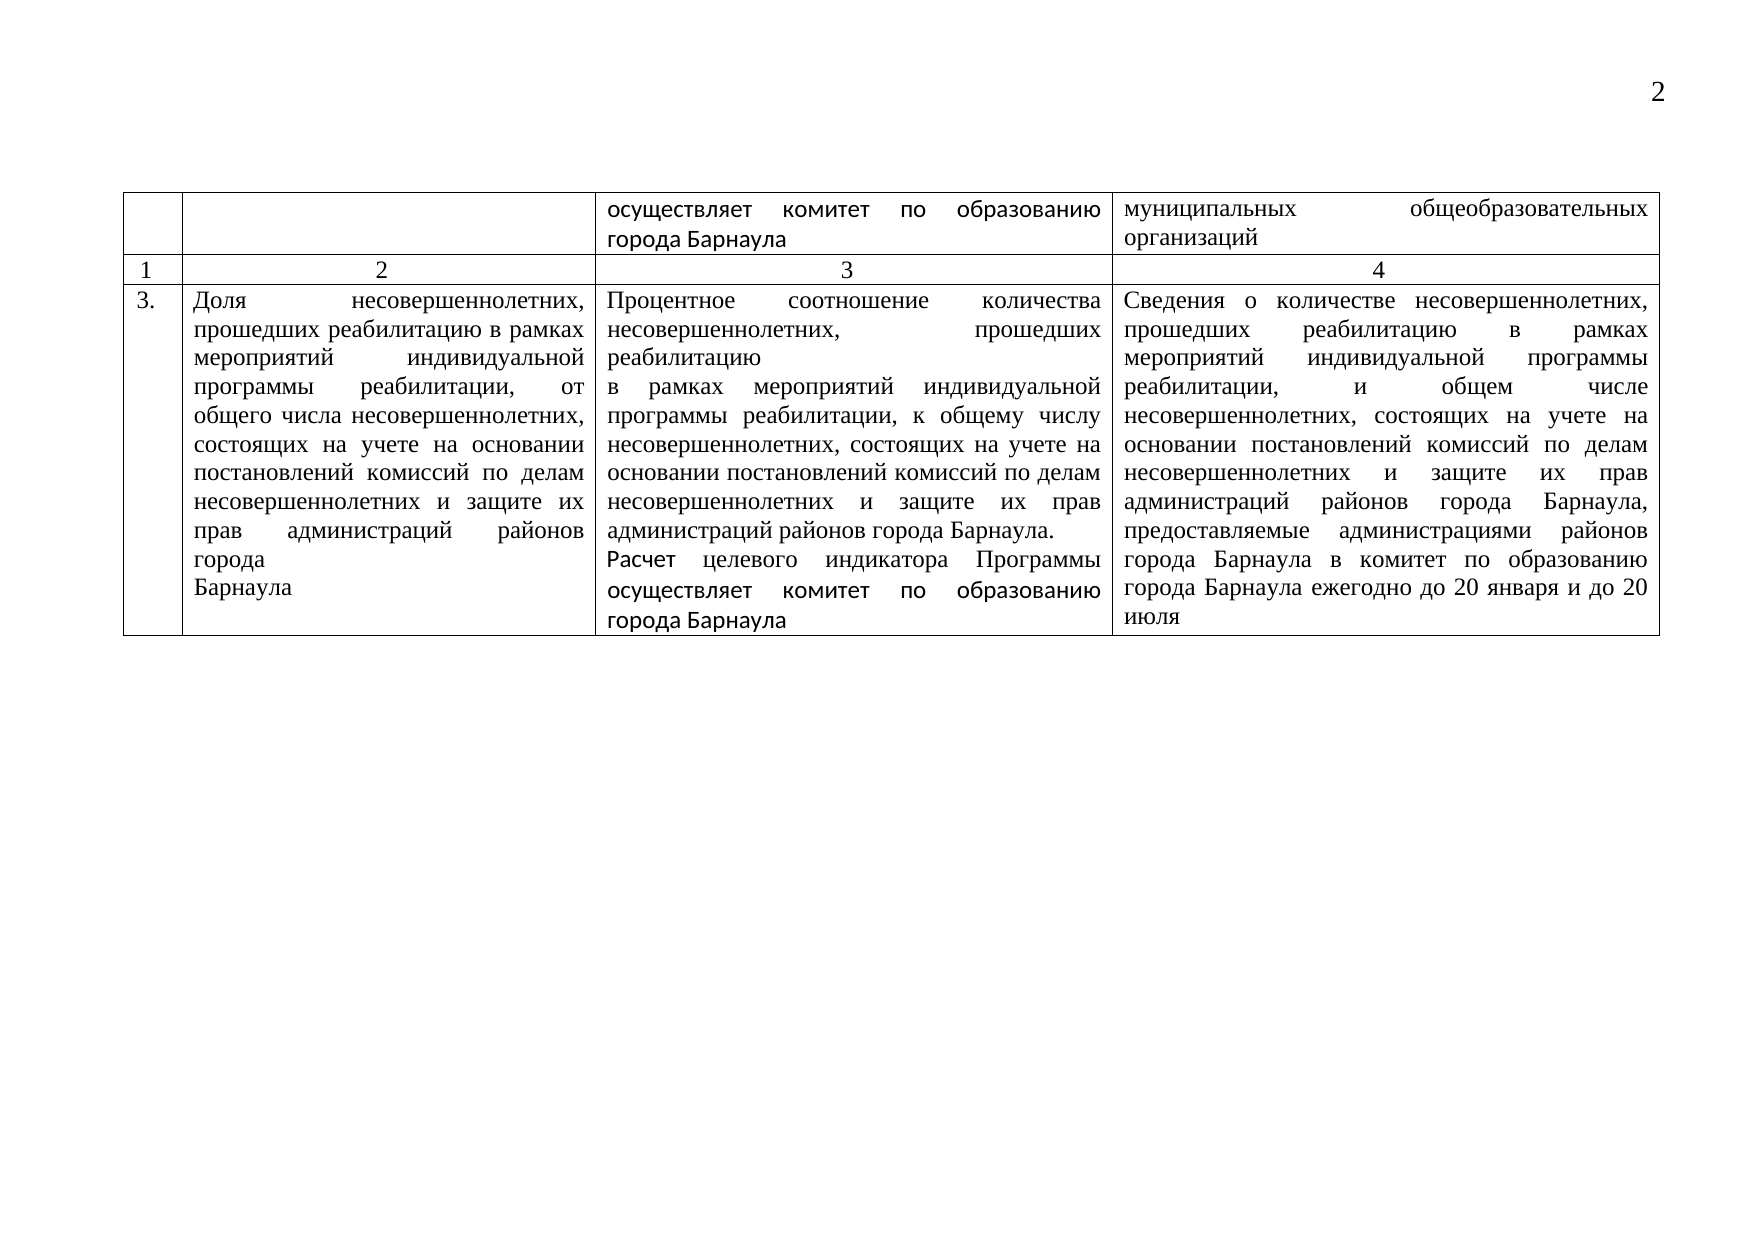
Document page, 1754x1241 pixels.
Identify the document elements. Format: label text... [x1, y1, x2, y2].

table_cell Доля несовершеннолетних, прошедших реабилитацию в рамках мероприятий индивидуальной программы реабилитации, от общего числа несовершеннолетних, состоящих на учете на основании постановлений комиссий по делам несовершеннолетних и защите их прав администраций районов города Барнаула [183, 285, 595, 635]
table_cell 1 [124, 255, 182, 284]
table_cell 2. [124, 193, 182, 254]
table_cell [596, 193, 1112, 254]
table_cell 3. [124, 285, 182, 635]
table_cell Процентное соотношение количества несовершеннолетних, прошедших реабилитацию в рамках мероприятий индивидуальной программы реабилитации, к общему числу несовершеннолетних, состоящих на учете на основании постановлений комиссий по делам несовершеннолетних и защите их прав администраций районов города Барнаула. Расчет целевого индикатора Программы осуществляет комитет по образованию города Барнаула [596, 285, 1112, 635]
table_cell 2 [183, 255, 595, 284]
table_cell 3 [596, 255, 1112, 284]
table_cell 4 [1113, 255, 1659, 284]
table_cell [1113, 193, 1659, 254]
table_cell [183, 193, 595, 254]
table_cell Сведения о количестве несовершеннолетних, прошедших реабилитацию в рамках мероприятий индивидуальной программы реабилитации, и общем числе несовершеннолетних, состоящих на учете на основании постановлений комиссий по делам несовершеннолетних и защите их прав администраций районов города Барнаула, предоставляемые администрациями районов города Барнаула в комитет по образованию города Барнаула ежегодно до 20 января и до 20 июля [1113, 285, 1659, 635]
